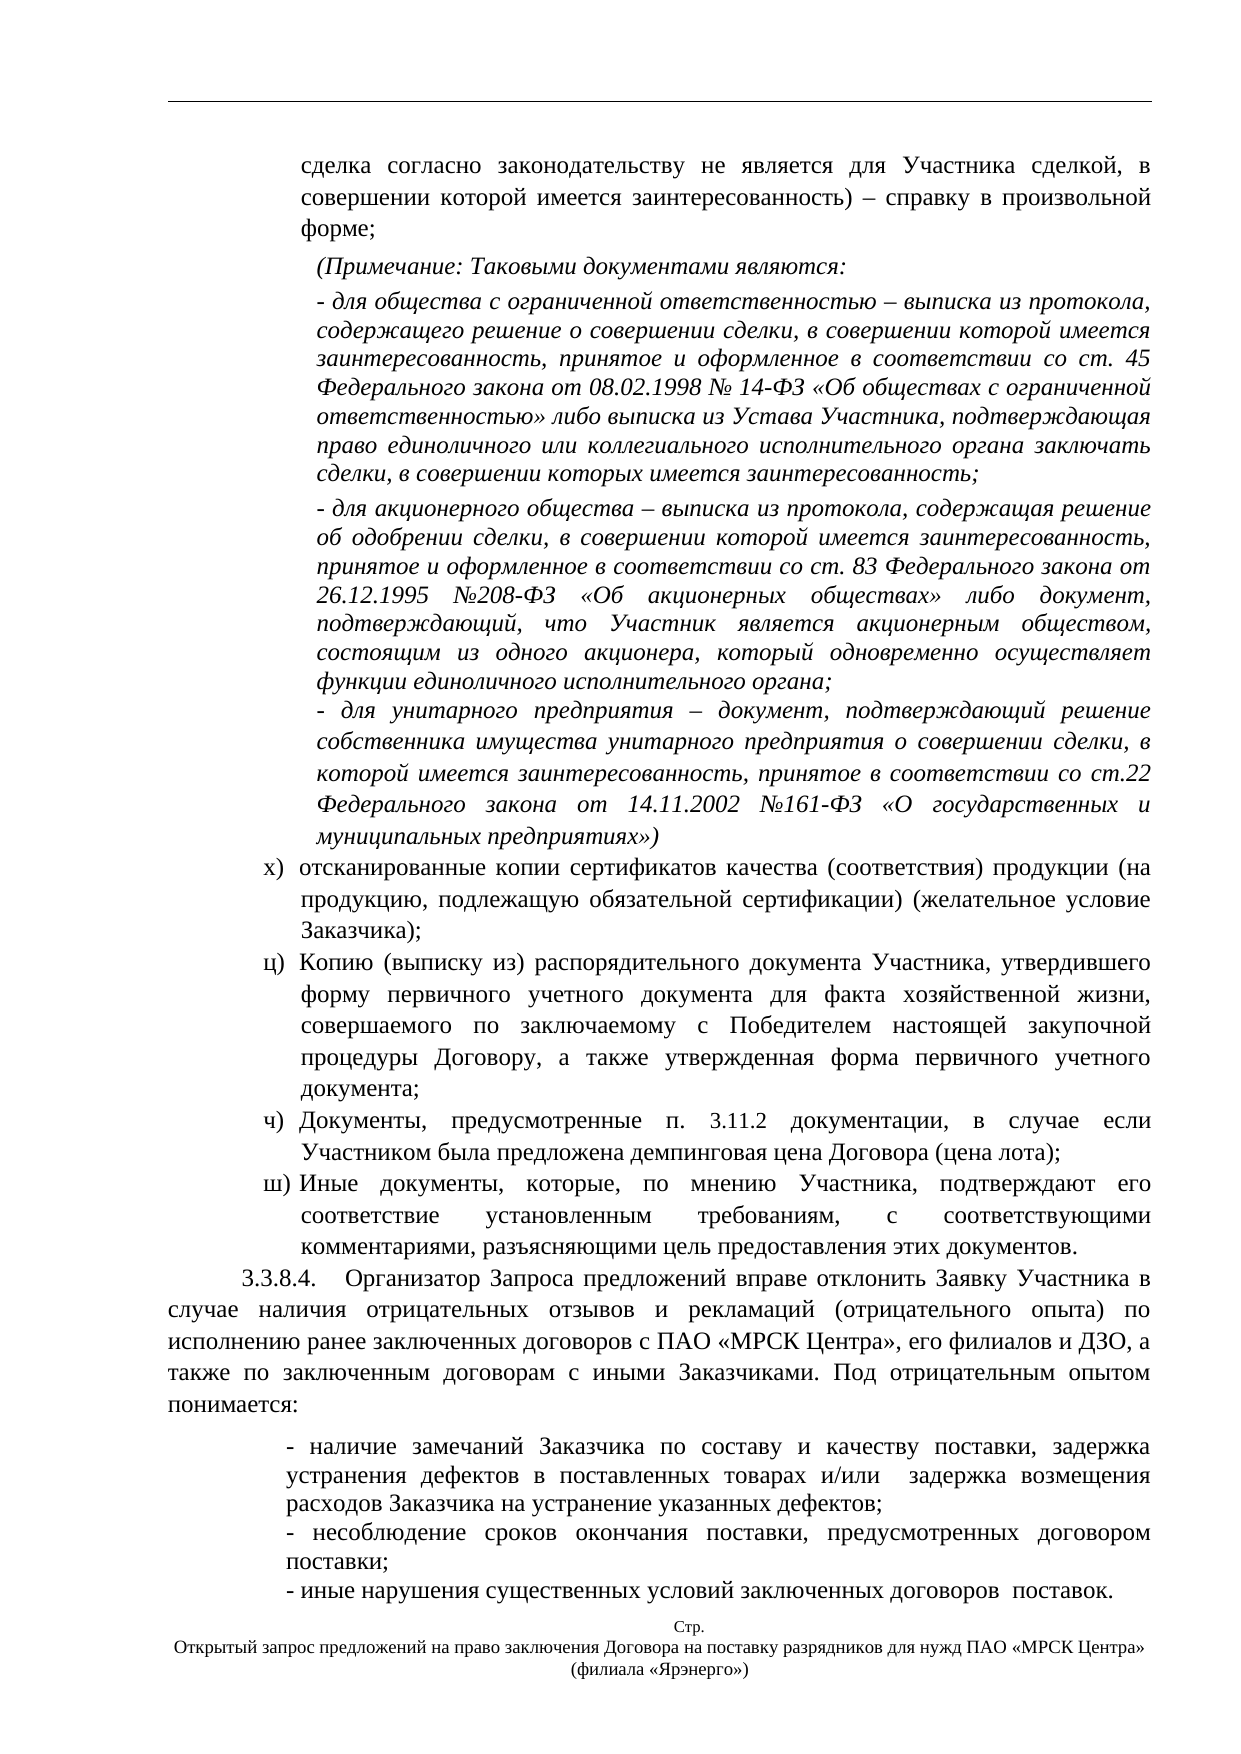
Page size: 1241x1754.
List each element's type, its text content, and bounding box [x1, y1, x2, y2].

list Иные документы, которые, по мнению Участника, подтверждают его соответствие установленным требованиям, с соответствующими комментариями, разъясняющими цель предоставления этих документов. [263, 1168, 1152, 1260]
list - для общества с ограниченной ответственностью – выписка из протокола, содержащего решение о совершении сделки, в совершении которой имеется заинтересованность, принятое и оформленное в соответствии со ст. 45 Федерального закона от 08.02.1998 № 14-ФЗ «Об обществах с ограниченной ответственностью» либо выписка из Устава Участника, подтверждающая право единоличного или коллегиального исполнительного органа заключать сделки, в совершении которых имеется заинтересованность; [316, 286, 1152, 487]
list - иные нарушения существенных условий заключенных договоров поставок. [286, 1575, 1152, 1603]
list отсканированные копии сертификатов качества (соответствия) продукции (на продукцию, подлежащую обязательной сертификации) (желательное условие Заказчика); [263, 852, 1152, 944]
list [263, 150, 1152, 242]
list Документы, предусмотренные п. 3.11.2 документации, в случае если Участником была предложена демпинговая цена Договора (цена лота); [263, 1105, 1152, 1165]
list - наличие замечаний Заказчика по составу и качеству поставки, задержка устранения дефектов в поставленных товарах и/или задержка возмещения расходов Заказчика на устранение указанных дефектов; [286, 1431, 1152, 1517]
list - для акционерного общества – выписка из протокола, содержащая решение об одобрении сделки, в совершении которой имеется заинтересованность, принятое и оформленное в соответствии со ст. 83 Федерального закона от 26.12.1995 №208-ФЗ «Об акционерных обществах» либо документ, подтверждающий, что Участник является акционерным обществом, состоящим из одного акционера, который одновременно осуществляет функции единоличного исполнительного органа; [316, 493, 1152, 695]
list - несоблюдение сроков окончания поставки, предусмотренных договором поставки; [286, 1517, 1152, 1575]
list - для унитарного предприятия – документ, подтверждающий решение собственника имущества унитарного предприятия о совершении сделки, в которой имеется заинтересованность, принятое в соответствии со ст.22 Федерального закона от 14.11.2002 №161-ФЗ «О государственных и муниципальных предприятиях») [316, 695, 1152, 850]
list (Примечание: Таковыми документами являются: [316, 251, 1152, 280]
list Копию (выписку из) распорядительного документа Участника, утвердившего форму первичного учетного документа для факта хозяйственной жизни, совершаемого по заключаемому с Победителем настоящей закупочной процедуры Договору, а также утвержденная форма первичного учетного документа; [263, 947, 1152, 1102]
list Организатор Запроса предложений вправе отклонить Заявку Участника в случае наличия отрицательных отзывов и рекламаций (отрицательного опыта) по исполнению ранее заключенных договоров с ПАО «МРСК Центра», его филиалов и ДЗО, а также по заключенным договорам с иными Заказчиками. Под отрицательным опытом понимается: [168, 1263, 1152, 1418]
